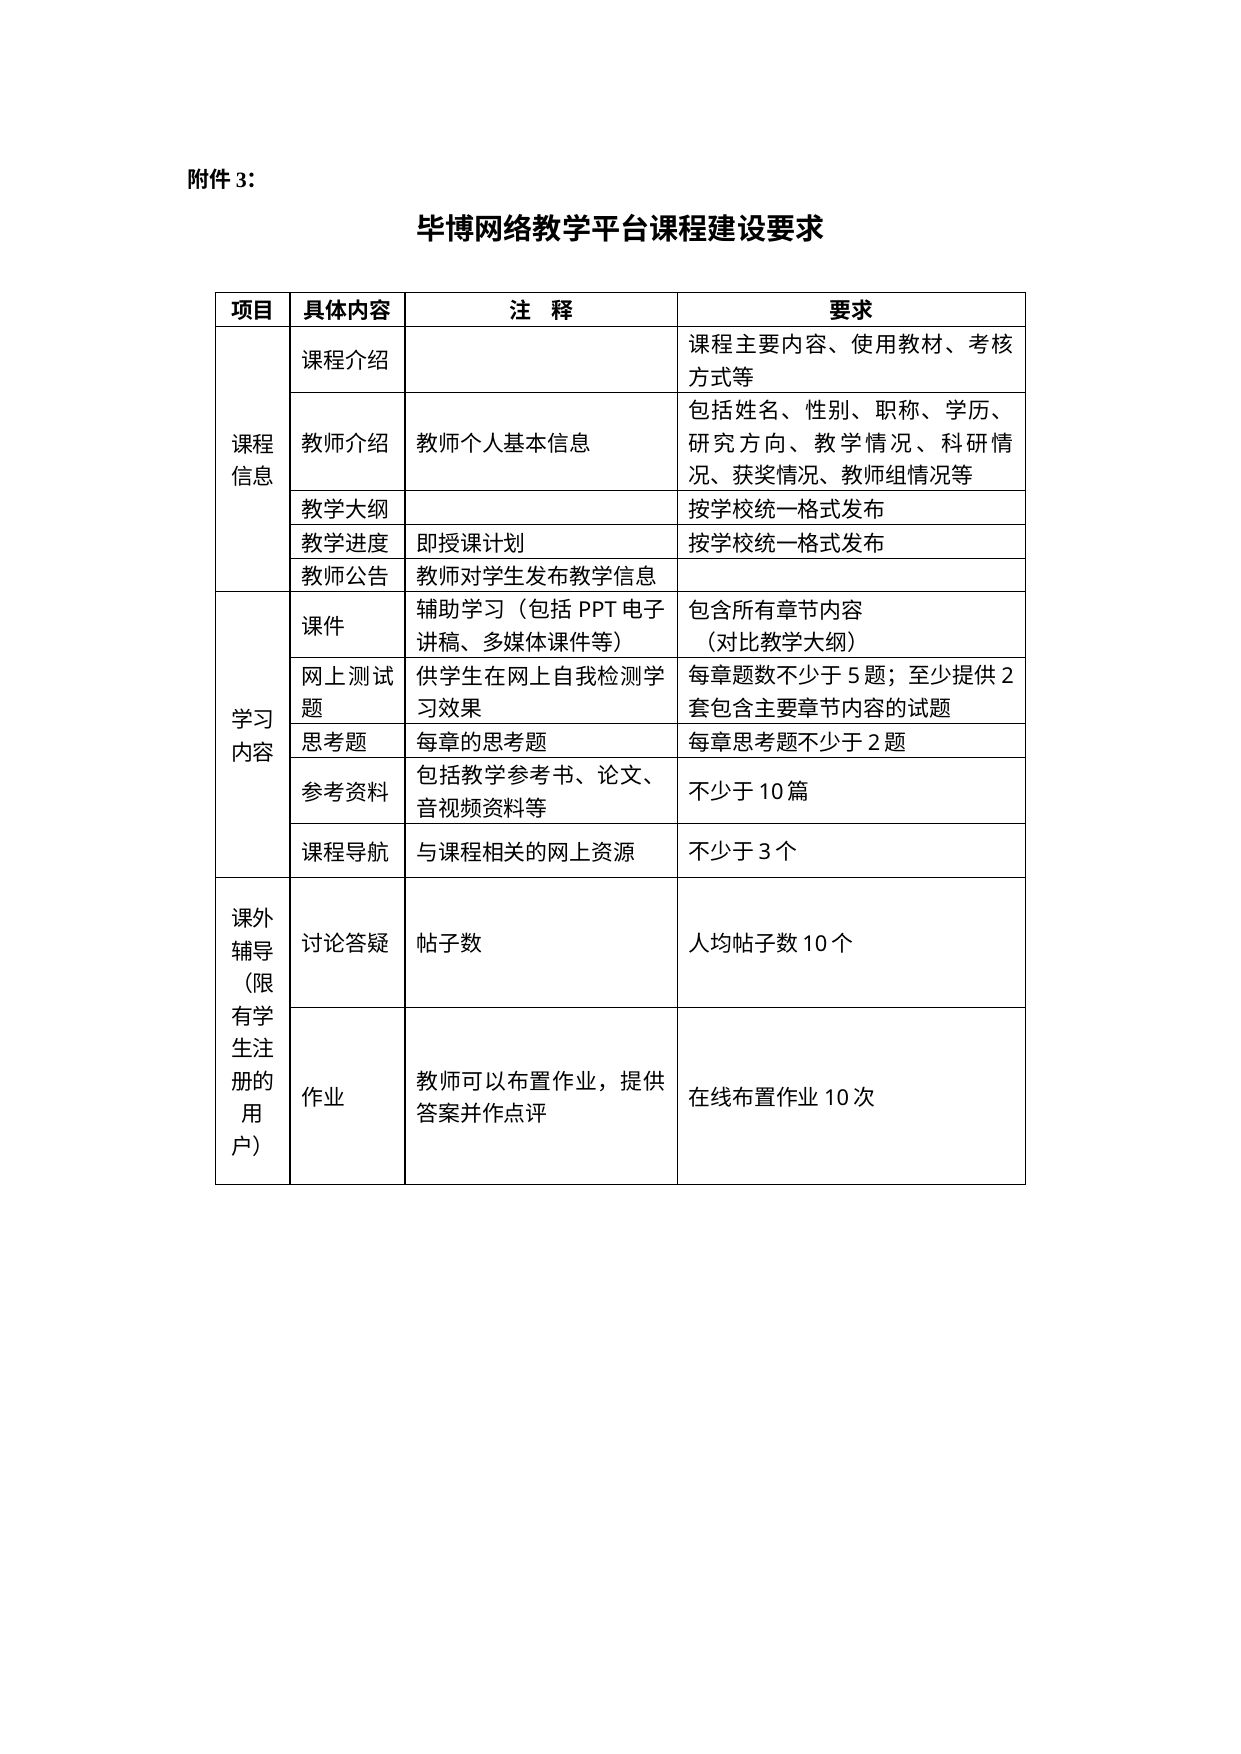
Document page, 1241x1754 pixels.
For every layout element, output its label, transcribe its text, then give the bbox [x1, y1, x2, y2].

table_cell 每章题数不少于5题；至少提供2套包含主要章节内容的试题 [678, 658, 1025, 723]
table_cell 教师公告 [291, 559, 404, 591]
table_cell 与课程相关的网上资源 [406, 824, 677, 877]
table_cell 思考题 [291, 724, 404, 757]
table_cell 不少于3个 [678, 824, 1025, 877]
table_cell [406, 491, 677, 524]
table_cell 教学进度 [291, 525, 404, 558]
table_cell 参考资料 [291, 758, 404, 823]
table_header 项目 [216, 293, 289, 326]
table_cell 人均帖子数10个 [678, 878, 1025, 1007]
table_cell 教师对学生发布教学信息 [406, 559, 677, 591]
table_cell 不少于10篇 [678, 758, 1025, 823]
table_cell 网上测试题 [291, 658, 404, 723]
table_cell 供学生在网上自我检测学习效果 [406, 658, 677, 723]
table_cell 教师介绍 [291, 393, 404, 490]
table_cell 课程介绍 [291, 327, 404, 392]
table_cell 课程主要内容、使用教材、考核方式等 [678, 327, 1025, 392]
table_cell 课外辅导（限有学生注册的用户） [216, 878, 289, 1184]
table_cell 帖子数 [406, 878, 677, 1007]
table_cell 讨论答疑 [291, 878, 404, 1007]
table_cell 按学校统一格式发布 [678, 525, 1025, 558]
table_cell 教师个人基本信息 [406, 393, 677, 490]
table_cell 按学校统一格式发布 [678, 491, 1025, 524]
table_header 要求 [678, 293, 1025, 326]
table_cell 教学大纲 [291, 491, 404, 524]
table_cell 每章的思考题 [406, 724, 677, 757]
table_cell 包含所有章节内容 （对比教学大纲） [678, 592, 1025, 657]
table_cell 在线布置作业10次 [678, 1008, 1025, 1184]
table_header 注 释 [406, 293, 677, 326]
table_cell 包括教学参考书、论文、音视频资料等 [406, 758, 677, 823]
table_cell 学习内容 [216, 592, 289, 877]
table_cell 课件 [291, 592, 404, 657]
table_cell 每章思考题不少于2题 [678, 724, 1025, 757]
table_cell [678, 559, 1025, 591]
table_cell 课程导航 [291, 824, 404, 877]
text 毕博网络教学平台课程建设要求 [187, 194, 1053, 259]
table_cell [406, 327, 677, 392]
table_cell 作业 [291, 1008, 404, 1184]
table_cell 即授课计划 [406, 525, 677, 558]
text 附件3： [187, 162, 1053, 194]
table_header 具体内容 [291, 293, 404, 326]
table_cell 辅助学习（包括PPT电子讲稿、多媒体课件等） [406, 592, 677, 657]
table_cell 教师可以布置作业，提供答案并作点评 [406, 1008, 677, 1184]
table_cell 课程信息 [216, 327, 289, 591]
table_cell 包括姓名、性别、职称、学历、研究方向、教学情况、科研情况、获奖情况、教师组情况等 [678, 393, 1025, 490]
